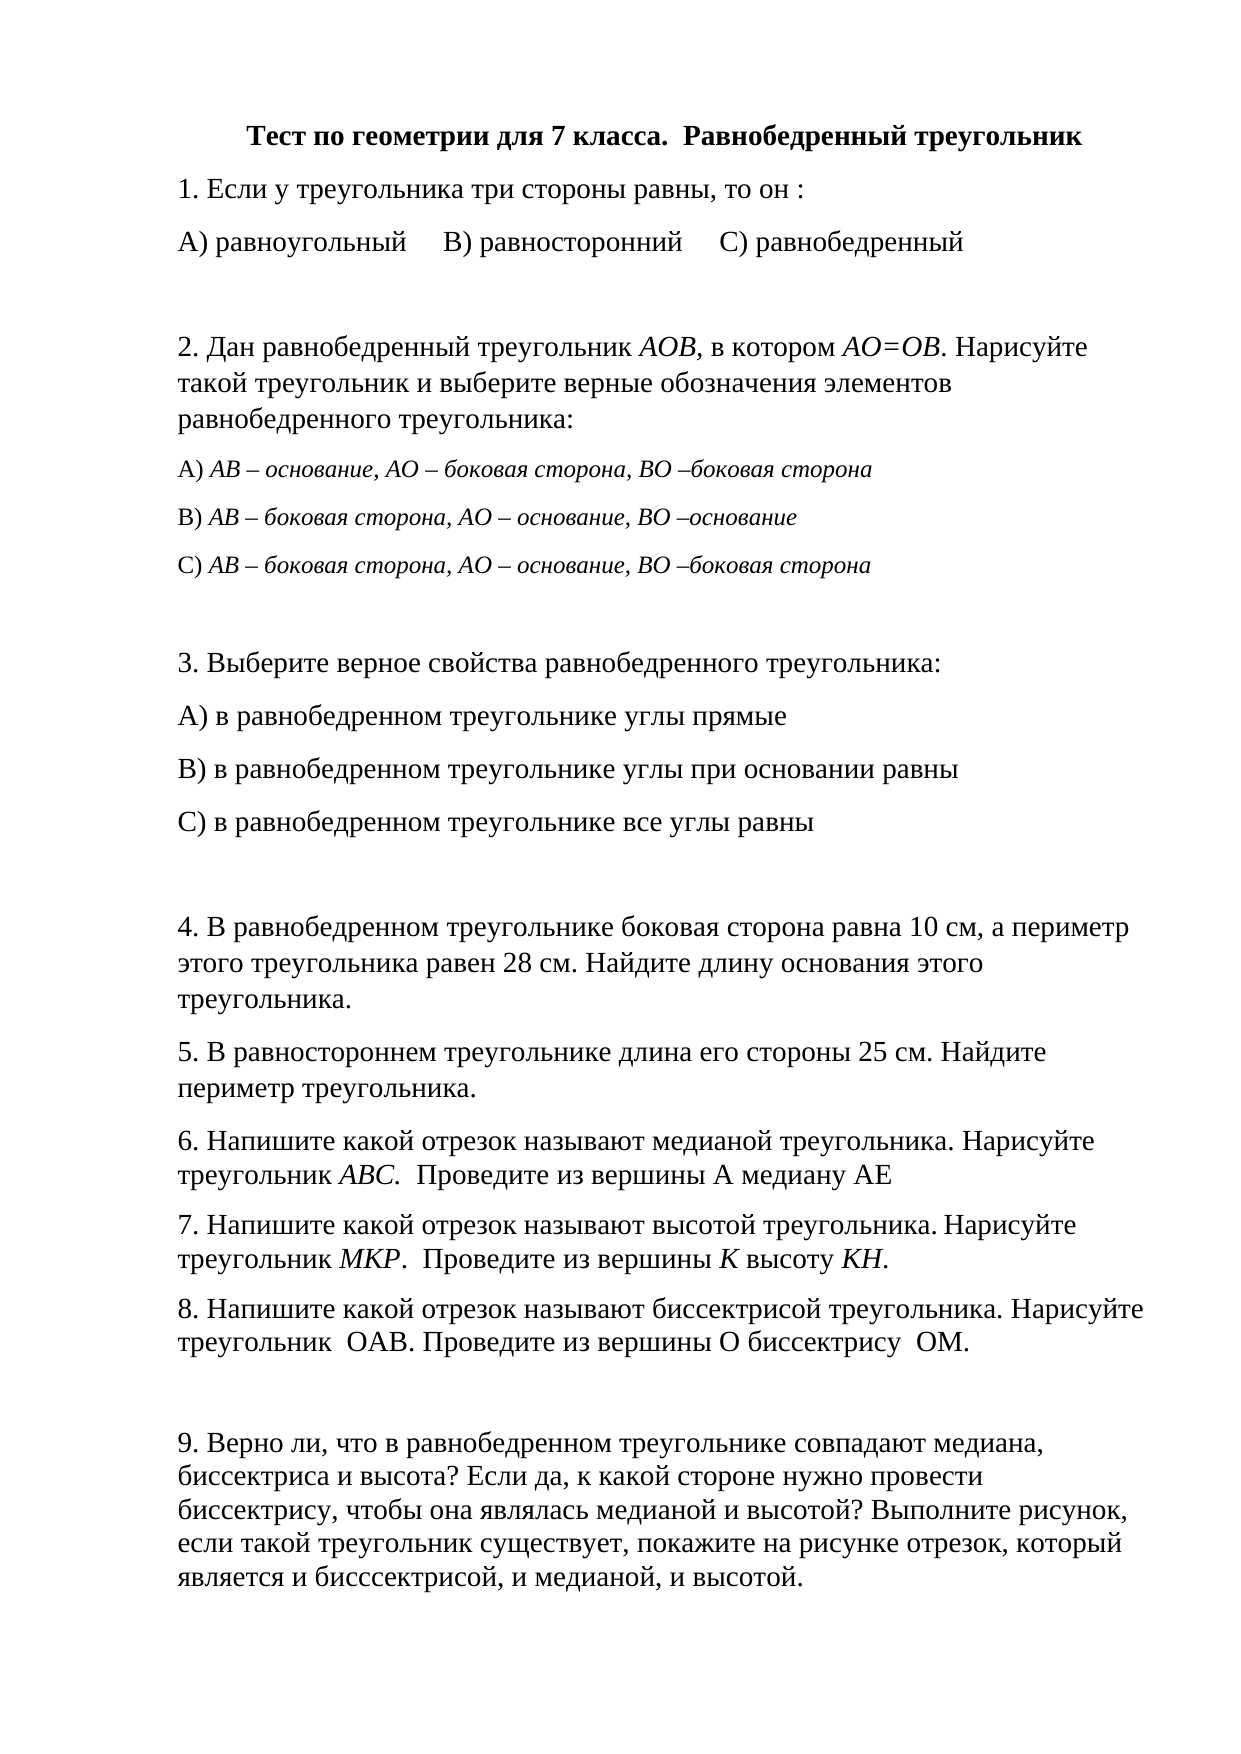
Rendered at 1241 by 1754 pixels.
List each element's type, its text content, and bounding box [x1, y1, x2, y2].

text 6. Напишите какой отрезок называют медианой треугольника. Нарисуйте треугольник АВС. Проведите из вершины А медиану АЕ [177, 1123, 1152, 1191]
text А) в равнобедренном треугольнике углы прямые [177, 698, 1152, 732]
text 1. Если у треугольника три стороны равны, то он : [177, 171, 1152, 204]
text 3. Выберите верное свойства равнобедренного треугольника: [177, 645, 1152, 679]
text 8. Напишите какой отрезок называют биссектрисой треугольника. Нарисуйте треугольник ОАВ. Проведите из вершины О биссектрису ОМ. [177, 1291, 1152, 1358]
text В) АВ – боковая сторона, АО – основание, ВО –основание [177, 502, 1152, 531]
text А) равноугольный В) равносторонний С) равнобедренный [177, 224, 1152, 257]
text 2. Дан равнобедренный треугольник АОВ, в котором АО=ОВ. Нарисуйте такой треугольник и выберите верные обозначения элементов равнобедренного треугольника: [177, 329, 1152, 435]
text В) в равнобедренном треугольнике углы при основании равны [177, 751, 1152, 784]
text 4. В равнобедренном треугольнике боковая сторона равна 10 см, а периметр этого треугольника равен 28 см. Найдите длину основания этого треугольника. [177, 909, 1152, 1015]
text С) в равнобедренном треугольнике все углы равны [177, 804, 1152, 837]
text С) АВ – боковая сторона, АО – основание, ВО –боковая сторона [177, 550, 1152, 579]
text 7. Напишите какой отрезок называют высотой треугольника. Нарисуйте треугольник МКР. Проведите из вершины К высоту КН. [177, 1207, 1152, 1274]
text Тест по геометрии для 7 класса. Равнобедренный треугольник [177, 118, 1152, 152]
text А) АВ – основание, АО – боковая сторона, ВО –боковая сторона [177, 454, 1152, 483]
text 5. В равностороннем треугольнике длина его стороны 25 см. Найдите периметр треугольника. [177, 1034, 1152, 1104]
text 9. Верно ли, что в равнобедренном треугольнике совпадают медиана, биссектриса и высота? Если да, к какой стороне нужно провести биссектрису, чтобы она являлась медианой и высотой? Выполните рисунок, если такой треугольник существует, покажите на рисунке отрезок, который является и бисссектрисой, и медианой, и высотой. [177, 1425, 1152, 1593]
